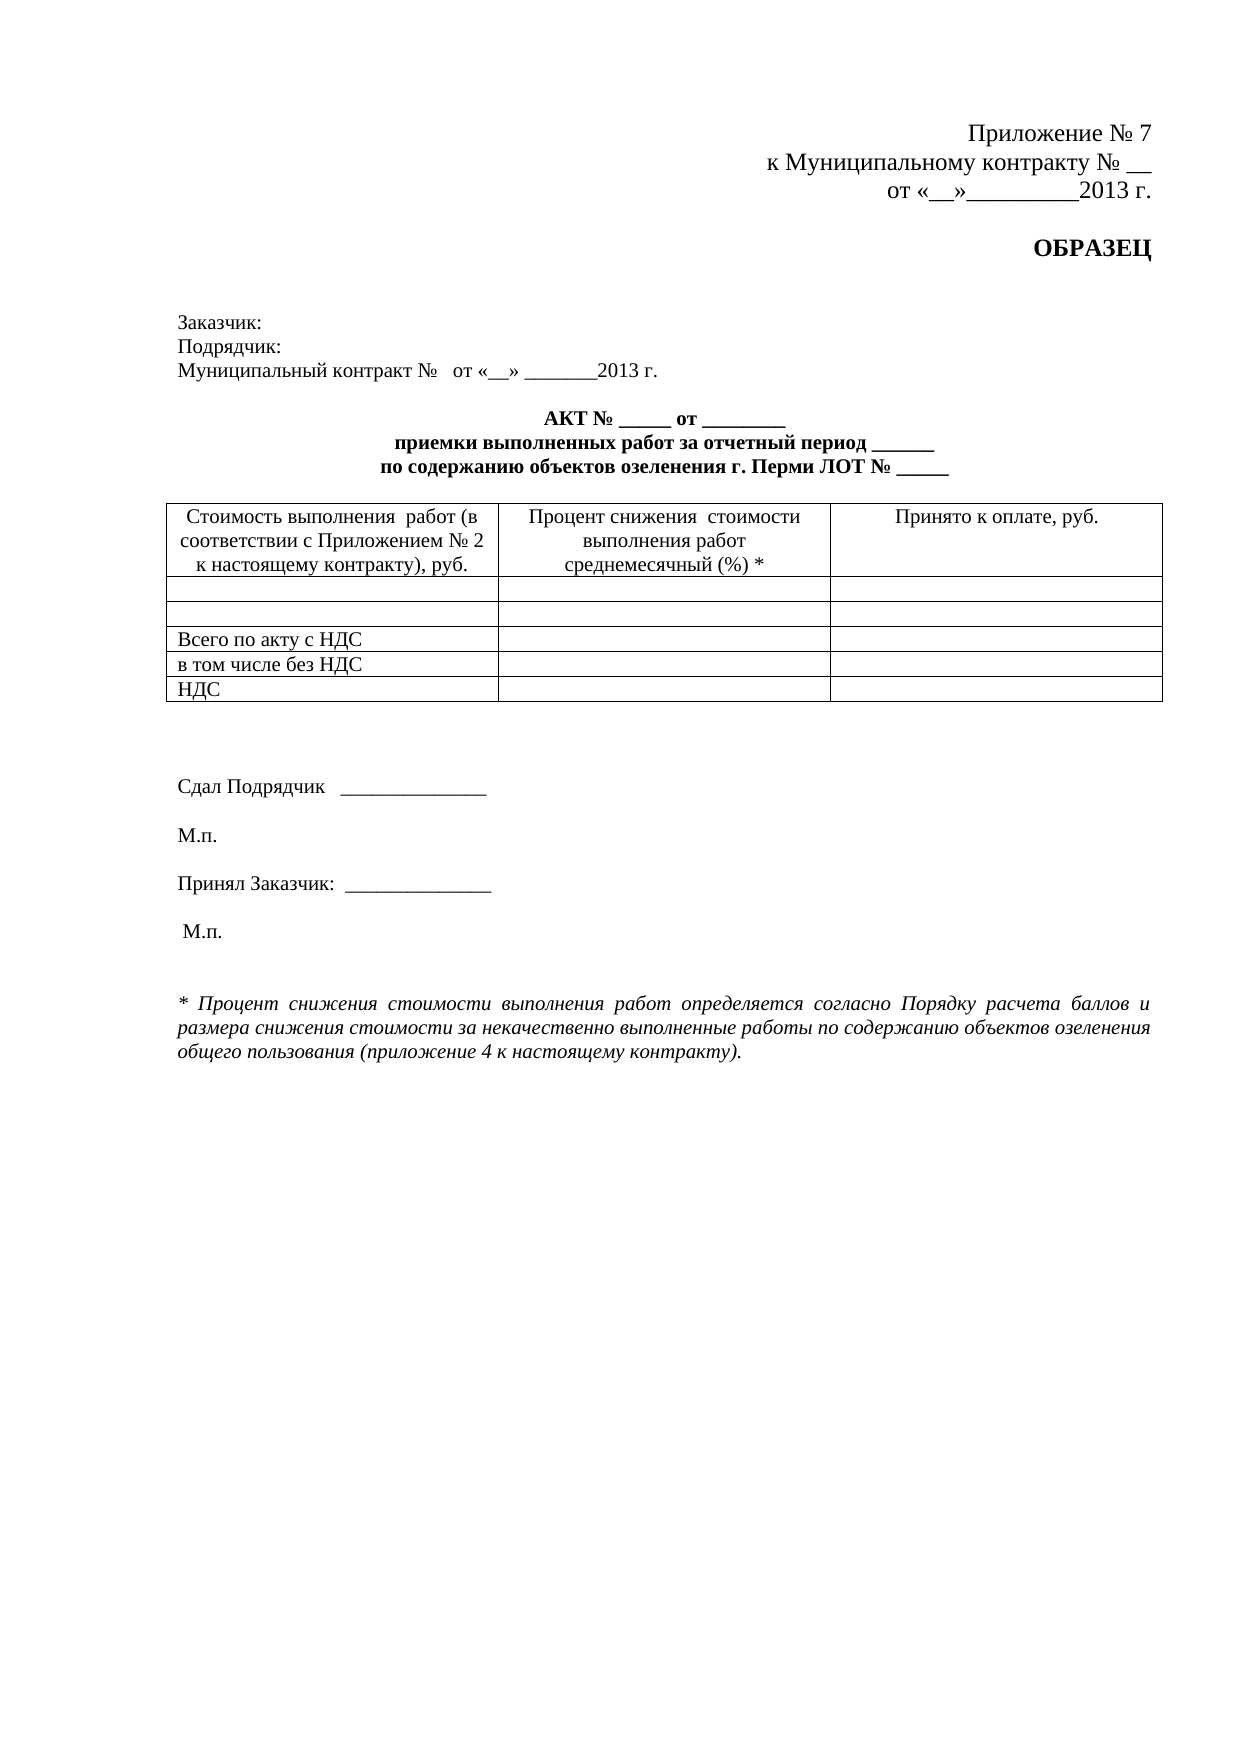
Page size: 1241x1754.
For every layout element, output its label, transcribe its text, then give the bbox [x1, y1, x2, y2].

table_cell в том числе без НДС [167, 652, 498, 676]
text Сдал Подрядчик ______________ [177, 774, 1152, 798]
table_header Стоимость выполнения работ (в соответствии с Приложением № 2 к настоящему контракту), руб. [167, 504, 498, 576]
table_cell [831, 602, 1162, 626]
table_cell НДС [167, 677, 498, 701]
table_cell [831, 677, 1162, 701]
text АКТ № _____ от ________ [177, 406, 1152, 430]
table_cell Всего по акту с НДС [167, 627, 498, 651]
text Приложение № 7 [177, 118, 1152, 147]
text по содержанию объектов озеленения г. Перми ЛОТ № _____ [177, 454, 1152, 478]
text Муниципальный контракт № от «__» _______2013 г. [177, 358, 1152, 382]
text Заказчик: [177, 310, 1152, 334]
text * Процент снижения стоимости выполнения работ определяется согласно Порядку расчета баллов и размера снижения стоимости за некачественно выполненные работы по содержанию объектов озеленения общего пользования (приложение 4 к настоящему контракту). [177, 991, 1152, 1063]
table_cell [499, 577, 830, 601]
text М.п. [177, 823, 1152, 847]
table_cell [499, 627, 830, 651]
text Подрядчик: [177, 334, 1152, 358]
table_header Принято к оплате, руб. [831, 504, 1162, 576]
table_cell [499, 652, 830, 676]
text М.п. [177, 919, 1152, 943]
table_cell [831, 627, 1162, 651]
table_cell [499, 602, 830, 626]
table_cell [167, 577, 498, 601]
text к Муниципальному контракту № __ [177, 147, 1152, 176]
table_cell [831, 652, 1162, 676]
table_cell [831, 577, 1162, 601]
text приемки выполненных работ за отчетный период ______ [177, 430, 1152, 454]
table_cell [499, 677, 830, 701]
table_header Процент снижения стоимости выполнения работ среднемесячный (%) * [499, 504, 830, 576]
text Принял Заказчик: ______________ [177, 871, 1152, 895]
text ОБРАЗЕЦ [177, 233, 1152, 262]
text от «__»_________2013 г. [177, 176, 1152, 204]
table_cell [167, 602, 498, 626]
